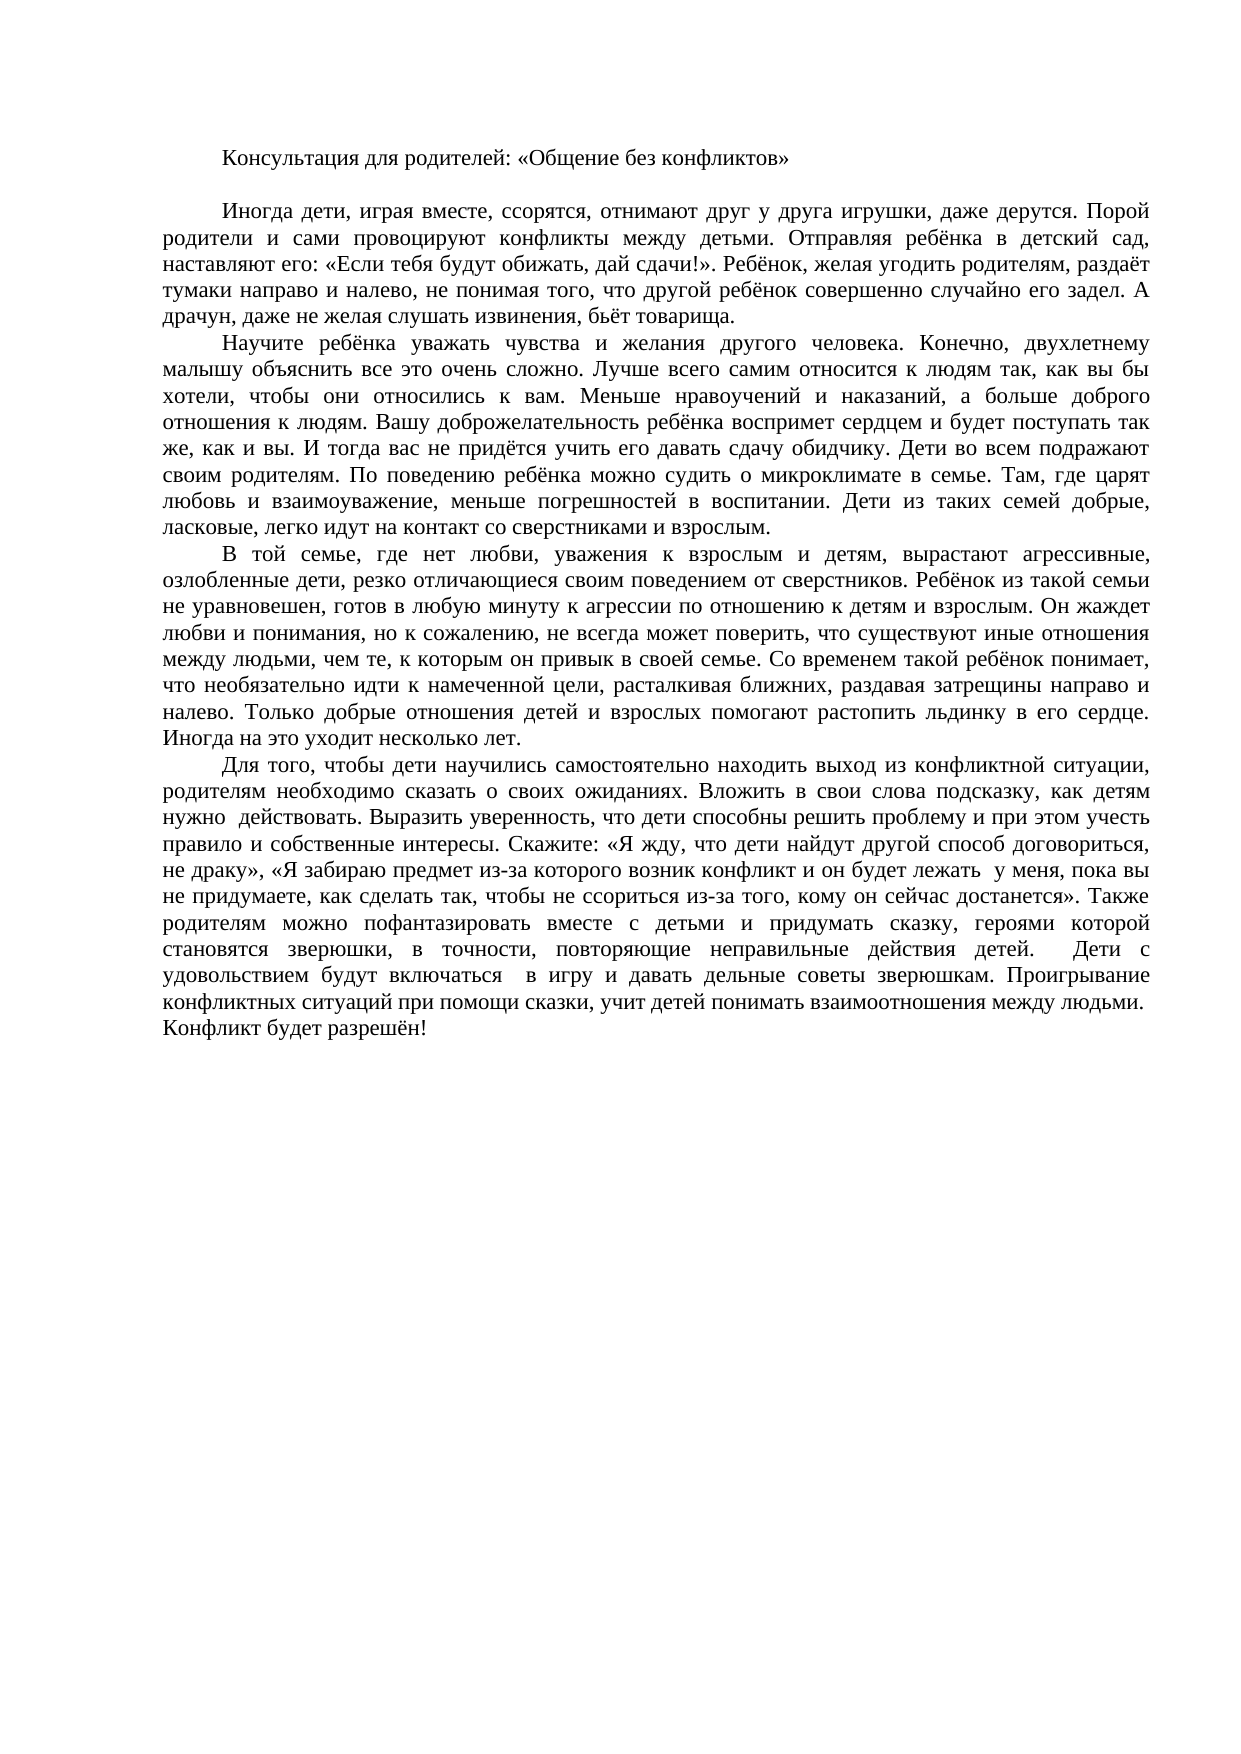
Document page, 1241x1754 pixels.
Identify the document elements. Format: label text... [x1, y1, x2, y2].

text Консультация для родителей: «Общение без конфликтов» [162, 144, 1152, 171]
text Научите ребёнка уважать чувства и желания другого человека. Конечно, двухлетнему малышу объяснить все это очень сложно. Лучше всего самим относится к людям так, как вы бы хотели, чтобы они относились к вам. Меньше нравоучений и наказаний, а больше доброго отношения к людям. Вашу доброжелательность ребёнка воспримет сердцем и будет поступать так же, как и вы. И тогда вас не придётся учить его давать сдачу обидчику. Дети во всем подражают своим родителям. По поведению ребёнка можно судить о микроклимате в семье. Там, где царят любовь и взаимоуважение, меньше погрешностей в воспитании. Дети из таких семей добрые, ласковые, легко идут на контакт со сверстниками и взрослым. [162, 329, 1152, 540]
text В той семье, где нет любви, уважения к взрослым и детям, вырастают агрессивные, озлобленные дети, резко отличающиеся своим поведением от сверстников. Ребёнок из такой семьи не уравновешен, готов в любую минуту к агрессии по отношению к детям и взрослым. Он жаждет любви и понимания, но к сожалению, не всегда может поверить, что существуют иные отношения между людьми, чем те, к которым он привык в своей семье. Со временем такой ребёнок понимает, что необязательно идти к намеченной цели, расталкивая ближних, раздавая затрещины направо и налево. Только добрые отношения детей и взрослых помогают растопить льдинку в его сердце. Иногда на это уходит несколько лет. [162, 540, 1152, 751]
text Для того, чтобы дети научились самостоятельно находить выход из конфликтной ситуации, родителям необходимо сказать о своих ожиданиях. Вложить в свои слова подсказку, как детям нужно действовать. Выразить уверенность, что дети способны решить проблему и при этом учесть правило и собственные интересы. Скажите: «Я жду, что дети найдут другой способ договориться, не драку», «Я забираю предмет из-за которого возник конфликт и он будет лежать у меня, пока вы не придумаете, как сделать так, чтобы не ссориться из-за того, кому он сейчас достанется». Также родителям можно пофантазировать вместе с детьми и придумать сказку, героями которой становятся зверюшки, в точности, повторяющие неправильные действия детей. Дети с удовольствием будут включаться в игру и давать дельные советы зверюшкам. Проигрывание конфликтных ситуаций при помощи сказки, учит детей понимать взаимоотношения между людьми. [162, 751, 1152, 1014]
text Конфликт будет разрешён! [162, 1014, 1152, 1041]
text Иногда дети, играя вместе, ссорятся, отнимают друг у друга игрушки, даже дерутся. Порой родители и сами провоцируют конфликты между детьми. Отправляя ребёнка в детский сад, наставляют его: «Если тебя будут обижать, дай сдачи!». Ребёнок, желая угодить родителям, раздаёт тумаки направо и налево, не понимая того, что другой ребёнок совершенно случайно его задел. А драчун, даже не желая слушать извинения, бьёт товарища. [162, 197, 1152, 329]
